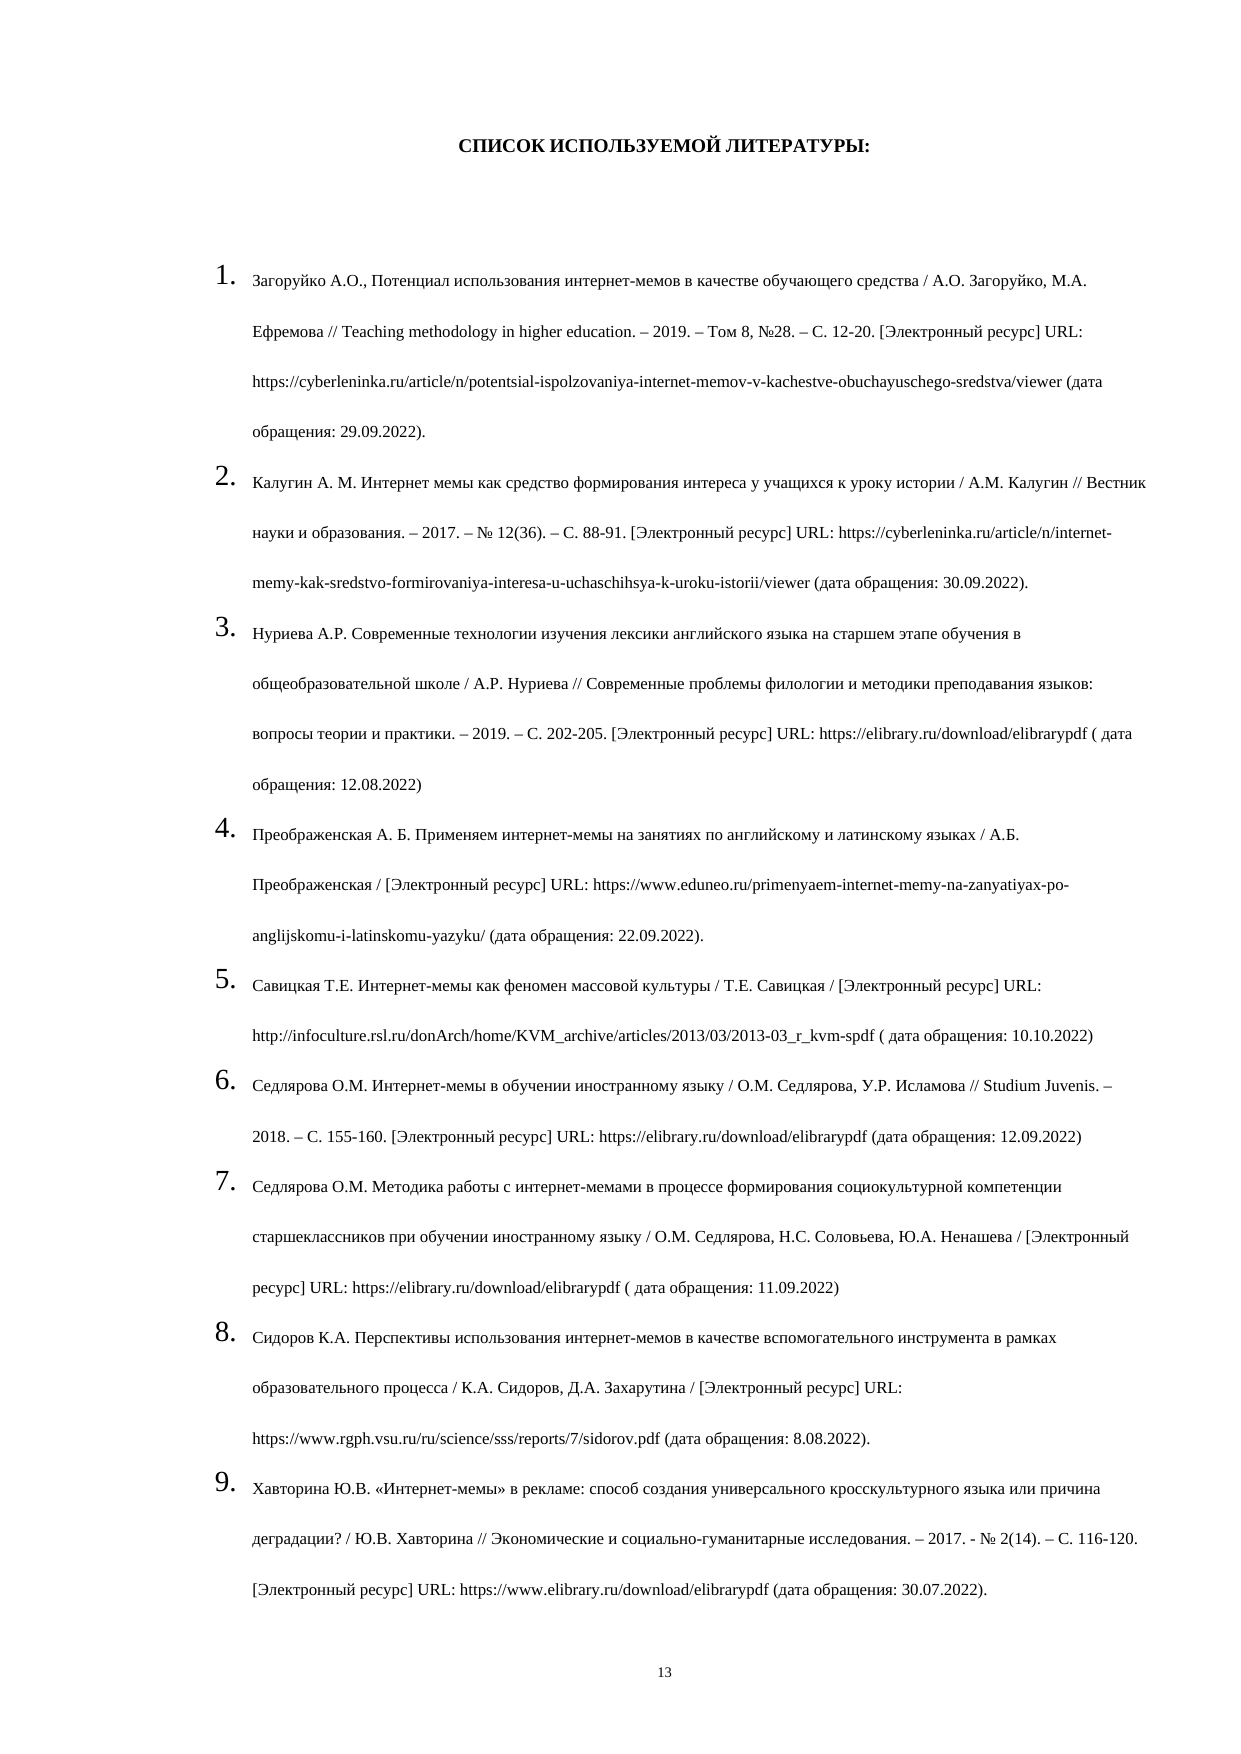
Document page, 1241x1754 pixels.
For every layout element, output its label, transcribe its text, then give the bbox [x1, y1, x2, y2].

list Калугин А. М. Интернет мемы как средство формирования интереса у учащихся к уроку истории / А.М. Калугин // Вестник науки и образования. – 2017. – № 12(36). – С. 88-91. [Электронный ресурс] URL: https://cyberleninka.ru/article/n/internet-memy-kak-sredstvo-formirovaniya-interesa-u-uchaschihsya-k-uroku-istorii/viewer (дата обращения: 30.09.2022). [214, 458, 1152, 592]
list Седлярова О.М. Методика работы с интернет-мемами в процессе формирования социокультурной компетенции старшеклассников при обучении иностранному языку / О.М. Седлярова, Н.С. Соловьева, Ю.А. Ненашева / [Электронный ресурс] URL: https://elibrary.ru/download/elibrarypdf ( дата обращения: 11.09.2022) [214, 1163, 1152, 1297]
subtitle СПИСОК ИСПОЛЬЗУЕМОЙ ЛИТЕРАТУРЫ: [177, 118, 1152, 156]
list Загоруйко А.О., Потенциал использования интернет-мемов в качестве обучающего средства / А.О. Загоруйко, М.А. Ефремова // Teaching methodology in higher education. – 2019. – Том 8, №28. – С. 12-20. [Электронный ресурс] URL: https://cyberleninka.ru/article/n/potentsial-ispolzovaniya-internet-memov-v-kachestve-obuchayuschego-sredstva/viewer (дата обращения: 29.09.2022). [214, 257, 1152, 442]
list Седлярова О.М. Интернет-мемы в обучении иностранному языку / О.М. Седлярова, У.Р. Исламова // Studium Juvenis. – 2018. – С. 155-160. [Электронный ресурс] URL: https://elibrary.ru/download/elibrarypdf (дата обращения: 12.09.2022) [214, 1062, 1152, 1146]
list Хавторина Ю.В. «Интернет-мемы» в рекламе: способ создания универсального кросскультурного языка или причина деградации? / Ю.В. Хавторина // Экономические и социально-гуманитарные исследования. – 2017. - № 2(14). – С. 116-120. [Электронный ресурс] URL: https://www.elibrary.ru/download/elibrarypdf (дата обращения: 30.07.2022). [214, 1464, 1152, 1599]
list Савицкая Т.Е. Интернет-мемы как феномен массовой культуры / Т.Е. Савицкая / [Электронный ресурс] URL: http://infoculture.rsl.ru/donArch/home/KVM_archive/articles/2013/03/2013-03_r_kvm-spdf ( дата обращения: 10.10.2022) [214, 961, 1152, 1045]
list Преображенская А. Б. Применяем интернет-мемы на занятиях по английскому и латинскому языках / А.Б. Преображенская / [Электронный ресурс] URL: https://www.eduneo.ru/primenyaem-internet-memy-na-zanyatiyax-po-anglijskomu-i-latinskomu-yazyku/ (дата обращения: 22.09.2022). [214, 811, 1152, 945]
list Сидоров К.А. Перспективы использования интернет-мемов в качестве вспомогательного инструмента в рамках образовательного процесса / К.А. Сидоров, Д.А. Захарутина / [Электронный ресурс] URL: https://www.rgph.vsu.ru/ru/science/sss/reports/7/sidorov.pdf (дата обращения: 8.08.2022). [214, 1314, 1152, 1448]
list Нуриева А.Р. Современные технологии изучения лексики английского языка на старшем этапе обучения в общеобразовательной школе / А.Р. Нуриева // Современные проблемы филологии и методики преподавания языков: вопросы теории и практики. – 2019. – С. 202-205. [Электронный ресурс] URL: https://elibrary.ru/download/elibrarypdf ( дата обращения: 12.08.2022) [214, 609, 1152, 794]
